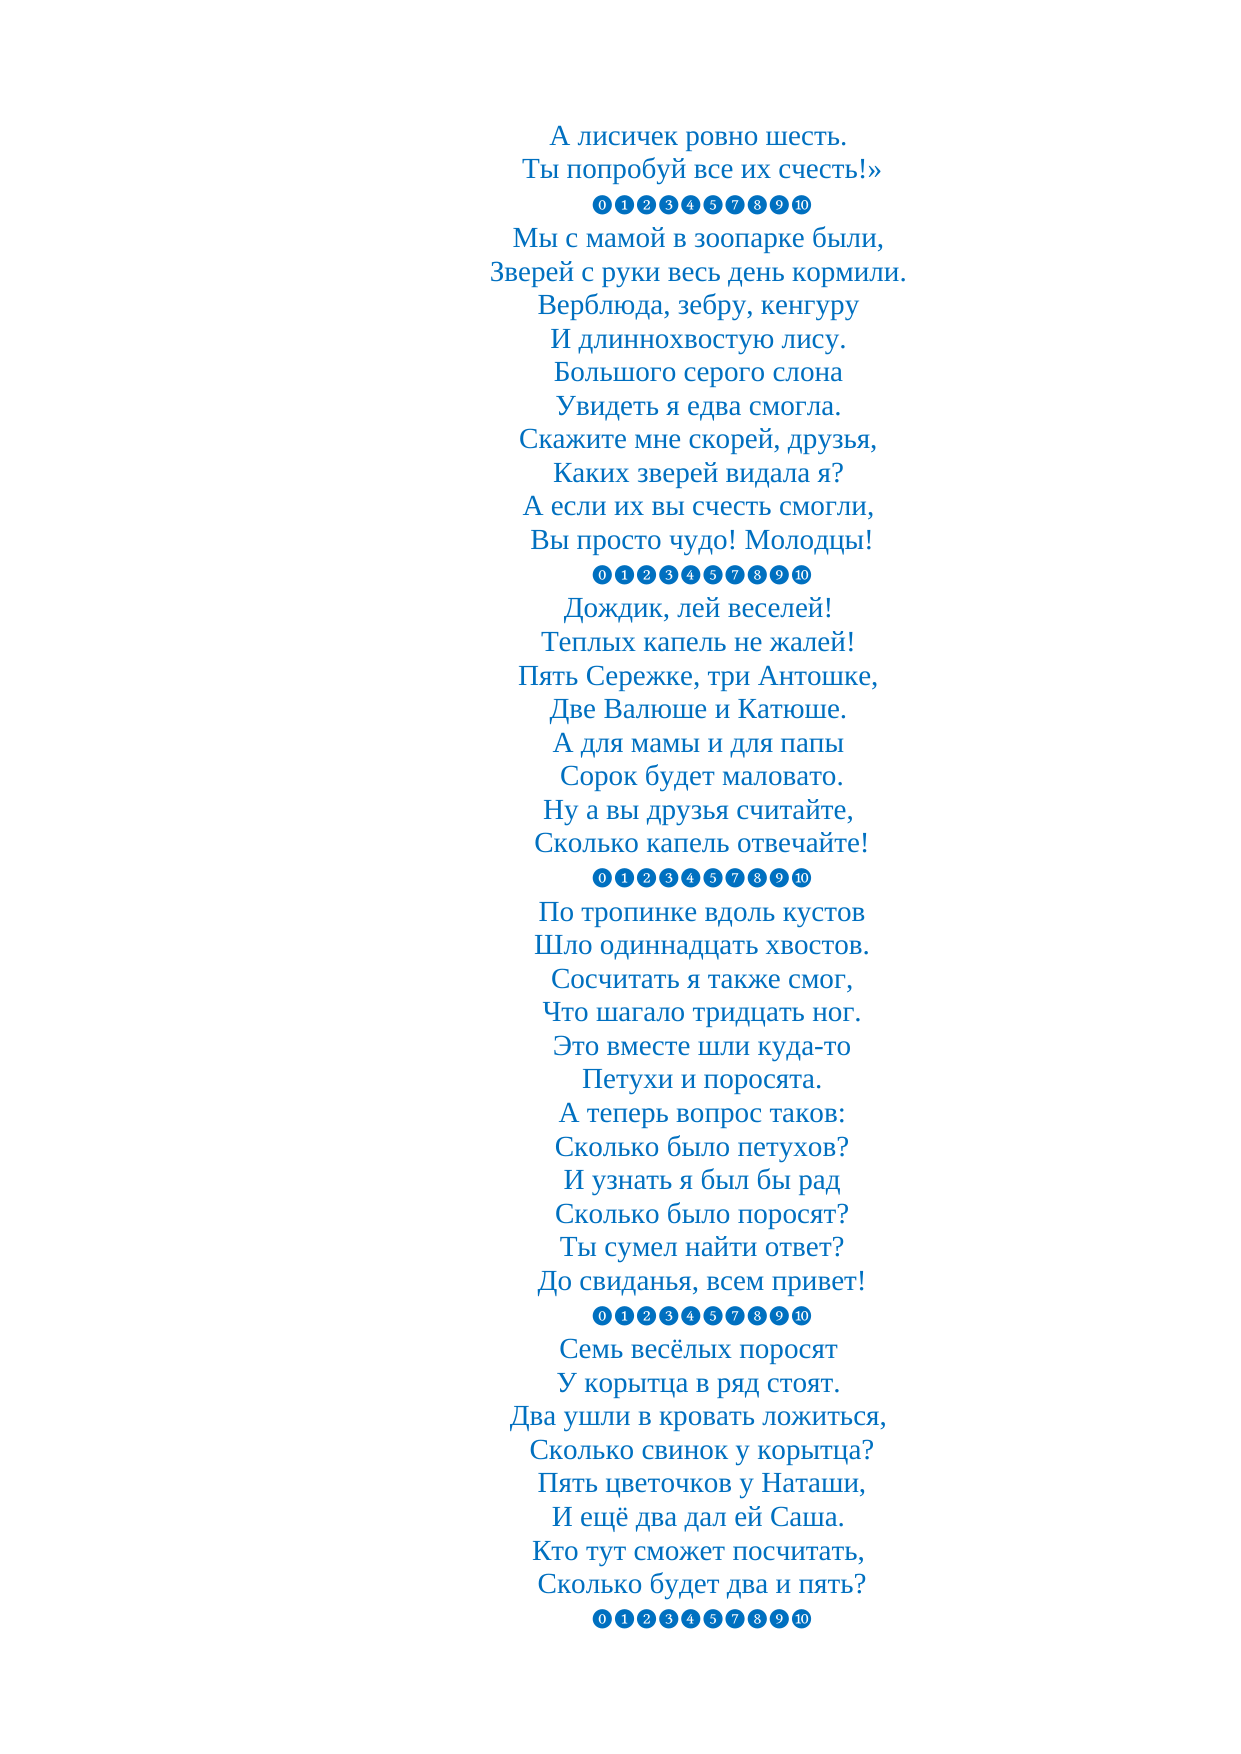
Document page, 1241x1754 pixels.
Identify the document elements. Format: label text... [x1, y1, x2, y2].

text Мы с мамой в зоопарке были, Зверей с руки весь день кормили. Верблюда, зебру, кенгуру И длиннохвостую лису. Большого серого слона Увидеть я едва смогла. Скажите мне скорей, друзья, Каких зверей видала я? А если их вы счесть смогли, Вы просто чудо! Молодцы! [252, 220, 1152, 556]
text Пять цветочков у Наташи, И ещё два дал ей Саша. Кто тут сможет посчитать, Сколько будет два и пять? [252, 1466, 1152, 1600]
text ⓿❶❷❸❹❺❼❽❾❿ [252, 859, 1152, 894]
text Семь весёлых поросят У корытца в ряд стоят. Два ушли в кровать ложиться, Сколько свинок у корытца? [252, 1331, 1152, 1466]
text ⓿❶❷❸❹❺❼❽❾❿ [252, 556, 1152, 591]
text Дождик, лей веселей! Теплых капель не жалей! Пять Сережке, три Антошке, Две Валюше и Катюше. А для мамы и для папы Сорок будет маловато. Ну а вы друзья считайте, Сколько капель отвечайте! [252, 591, 1152, 859]
text ⓿❶❷❸❹❺❼❽❾❿ [252, 185, 1152, 220]
text По тропинке вдоль кустов Шло одиннадцать хвостов. Сосчитать я также смог, Что шагало тридцать ног. Это вместе шли куда-то Петухи и поросята. А теперь вопрос таков: Сколько было петухов? И узнать я был бы рад Сколько было поросят? Ты сумел найти ответ? До свиданья, всем привет! [252, 894, 1152, 1296]
text ⓿❶❷❸❹❺❼❽❾❿ [252, 1600, 1152, 1635]
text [252, 118, 1152, 185]
text ⓿❶❷❸❹❺❼❽❾❿ [252, 1296, 1152, 1331]
